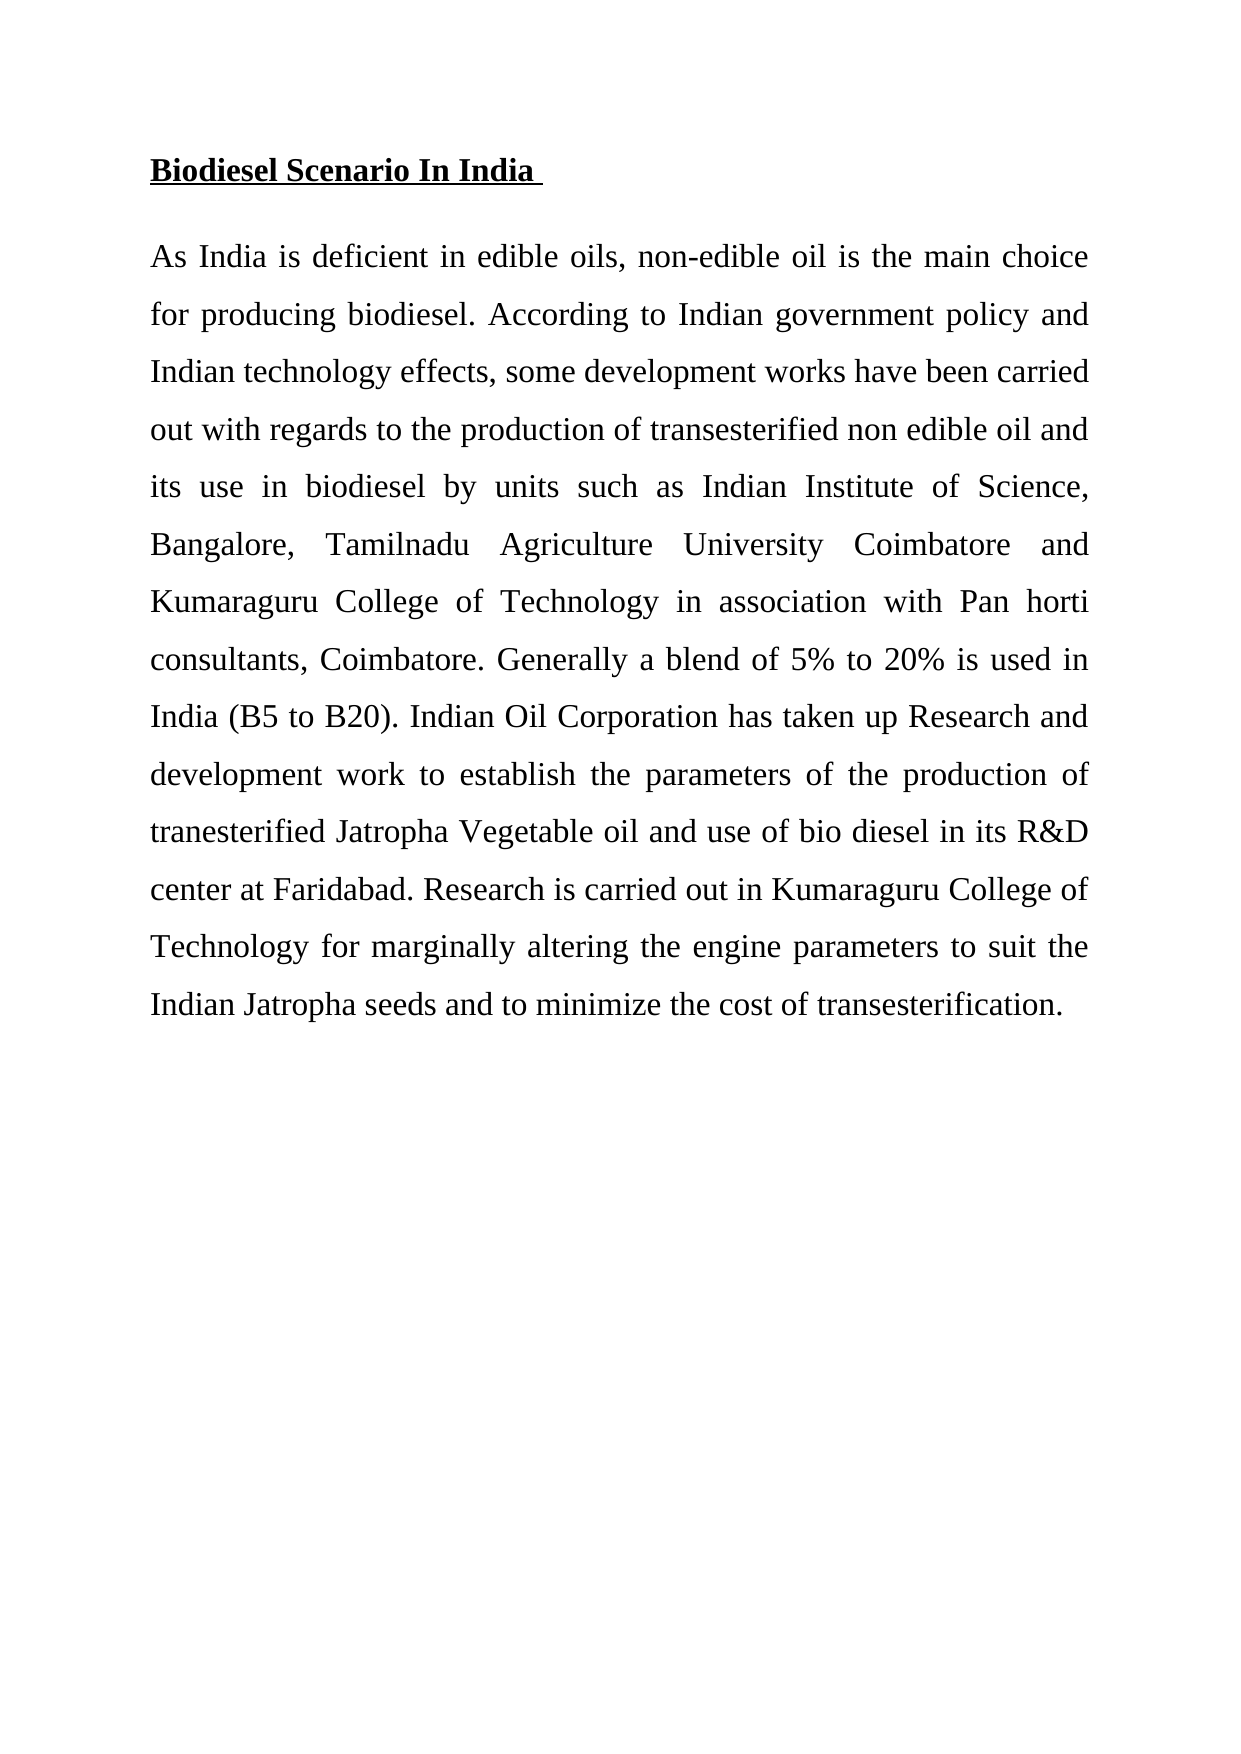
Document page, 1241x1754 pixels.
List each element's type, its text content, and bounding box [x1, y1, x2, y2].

text As India is deficient in edible oils, non-edible oil is the main choice for producing biodiesel. According to Indian government policy and Indian technology effects, some development works have been carried out with regards to the production of transesterified non edible oil and its use in biodiesel by units such as Indian Institute of Science, Bangalore, Tamilnadu Agriculture University Coimbatore and Kumaraguru College of Technology in association with Pan horti consultants, Coimbatore. Generally a blend of 5% to 20% is used in India (B5 to B20). Indian Oil Corporation has taken up Research and development work to establish the parameters of the production of tranesterified Jatropha Vegetable oil and use of bio diesel in its R&D center at Faridabad. Research is carried out in Kumaraguru College of Technology for marginally altering the engine parameters to suit the Indian Jatropha seeds and to minimize the cost of transesterification. [150, 669, 1090, 1455]
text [150, 150, 1090, 361]
text Biodiesel Scenario In India [150, 582, 1090, 621]
